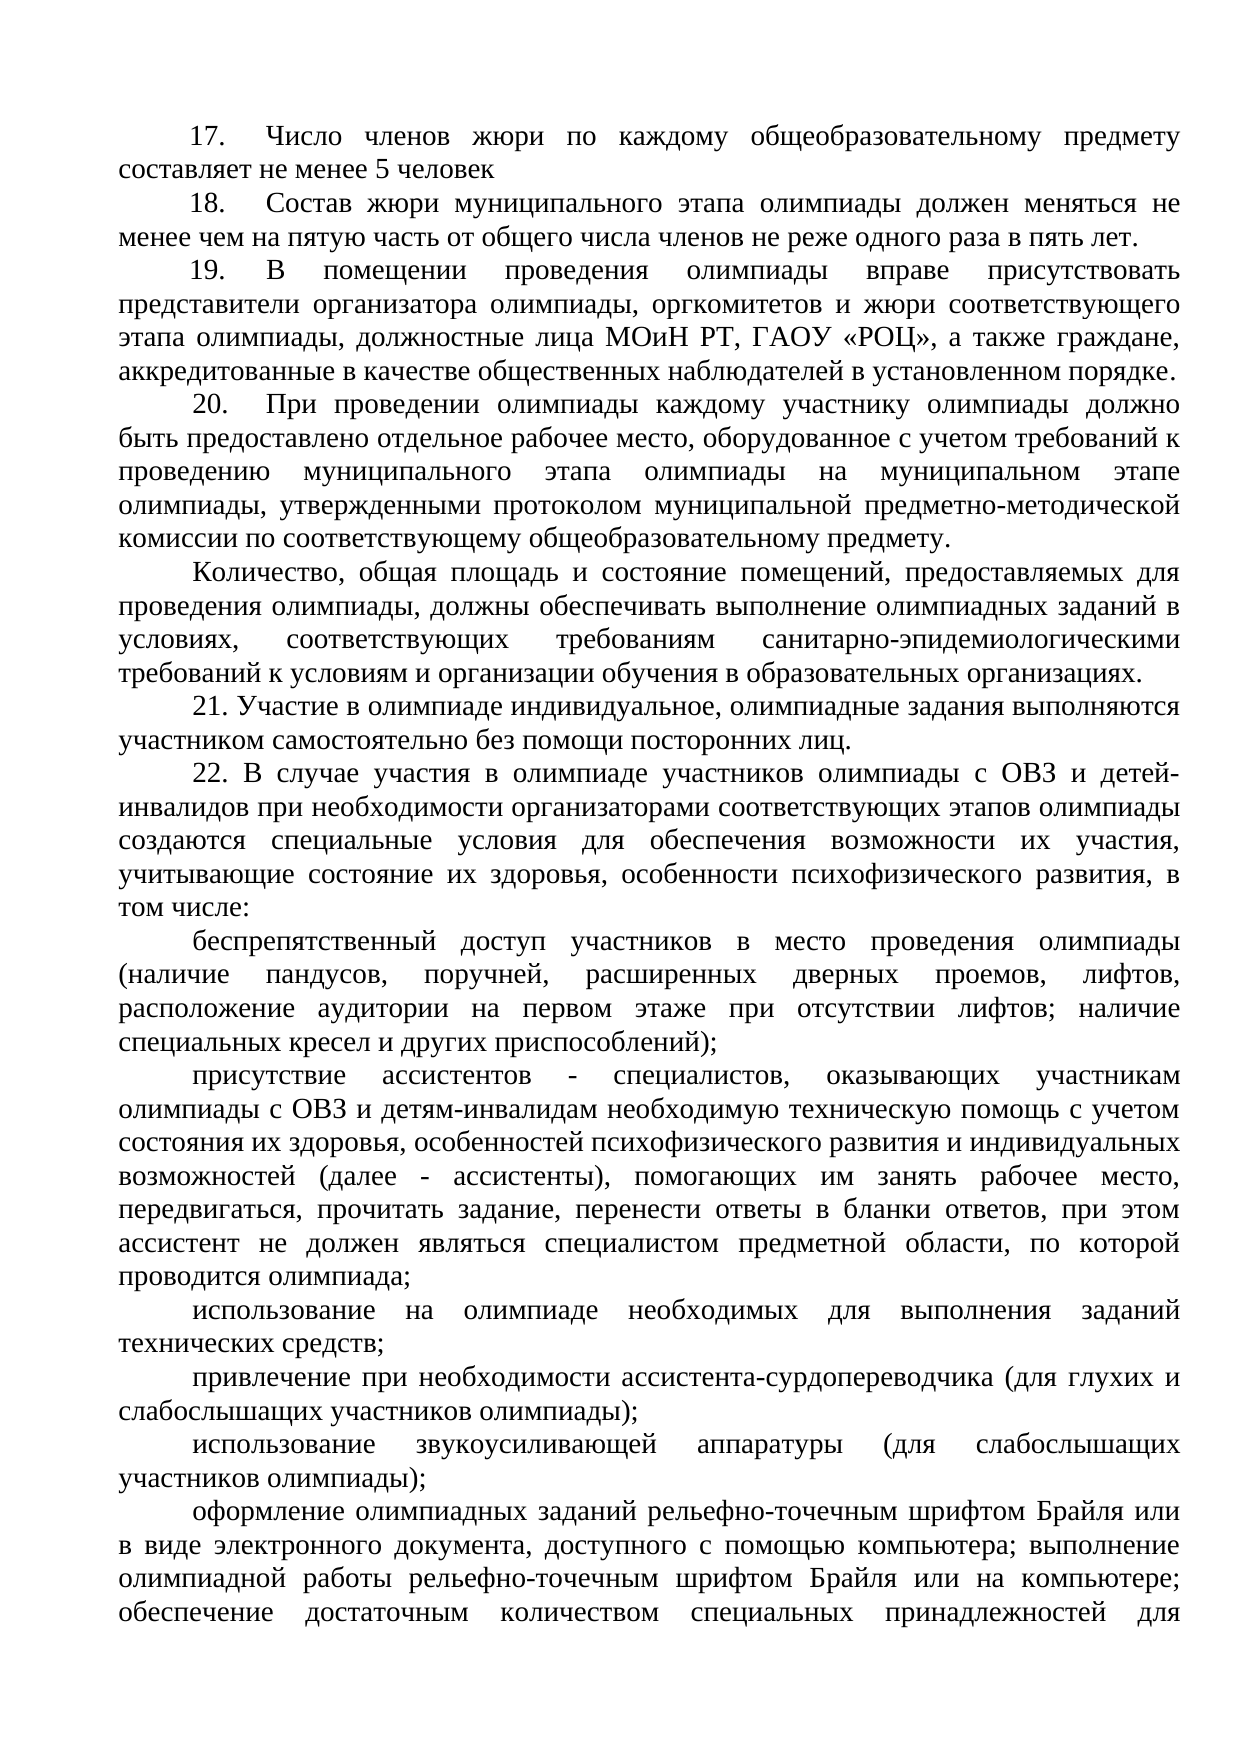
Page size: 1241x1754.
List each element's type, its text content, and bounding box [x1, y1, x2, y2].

text 19. В помещении проведения олимпиады вправе присутствовать представители организатора олимпиады, оргкомитетов и жюри соответствующего этапа олимпиады, должностные лица МОиН РТ, ГАОУ «РОЦ», а также граждане, аккредитованные в качестве общественных наблюдателей в установленном порядке. [118, 252, 1181, 353]
text использование звукоусиливающей аппаратуры (для слабослышащих участников олимпиады); [118, 1426, 1181, 1493]
text привлечение при необходимости ассистента-сурдопереводчика (для глухих и слабослышащих участников олимпиады); [118, 1359, 1181, 1426]
text Количество, общая площадь и состояние помещений, предоставляемых для проведения олимпиады, должны обеспечивать выполнение олимпиадных заданий в условиях, соответствующих требованиям санитарно-эпидемиологическими требований к условиям и организации обучения в образовательных организациях. [118, 554, 1181, 688]
text использование на олимпиаде необходимых для выполнения заданий технических средств; [118, 1292, 1181, 1359]
text беспрепятственный доступ участников в место проведения олимпиады (наличие пандусов, поручней, расширенных дверных проемов, лифтов, расположение аудитории на первом этаже при отсутствии лифтов; наличие специальных кресел и других приспособлений); [118, 923, 1181, 1057]
text 20. При проведении олимпиады каждому участнику олимпиады должно быть предоставлено отдельное рабочее место, оборудованное с учетом требований к проведению муниципального этапа олимпиады на муниципальном этапе олимпиады, утвержденными протоколом муниципальной предметно-методической комиссии по соответствующему общеобразовательному предмету. [118, 386, 1181, 554]
text 17. Число членов жюри по каждому общеобразовательному предмету составляет не менее 5 человек [118, 118, 1181, 185]
text 22. В случае участия в олимпиаде участников олимпиады с ОВЗ и детей-инвалидов при необходимости организаторами соответствующих этапов олимпиады создаются специальные условия для обеспечения возможности их участия, учитывающие состояние их здоровья, особенности психофизического развития, в том числе: [118, 755, 1181, 923]
text 21. Участие в олимпиаде индивидуальное, олимпиадные задания выполняются участником самостоятельно без помощи посторонних лиц. [118, 688, 1181, 755]
text 18. Состав жюри муниципального этапа олимпиады должен меняться не менее чем на пятую часть от общего числа членов не реже одного раза в пять лет. [118, 185, 1181, 252]
text присутствие ассистентов - специалистов, оказывающих участникам олимпиады с ОВЗ и детям-инвалидам необходимую техническую помощь с учетом состояния их здоровья, особенностей психофизического развития и индивидуальных возможностей (далее - ассистенты), помогающих им занять рабочее место, передвигаться, прочитать задание, перенести ответы в бланки ответов, при этом ассистент не должен являться специалистом предметной области, по которой проводится олимпиада; [118, 1057, 1181, 1292]
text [118, 1493, 1181, 1627]
